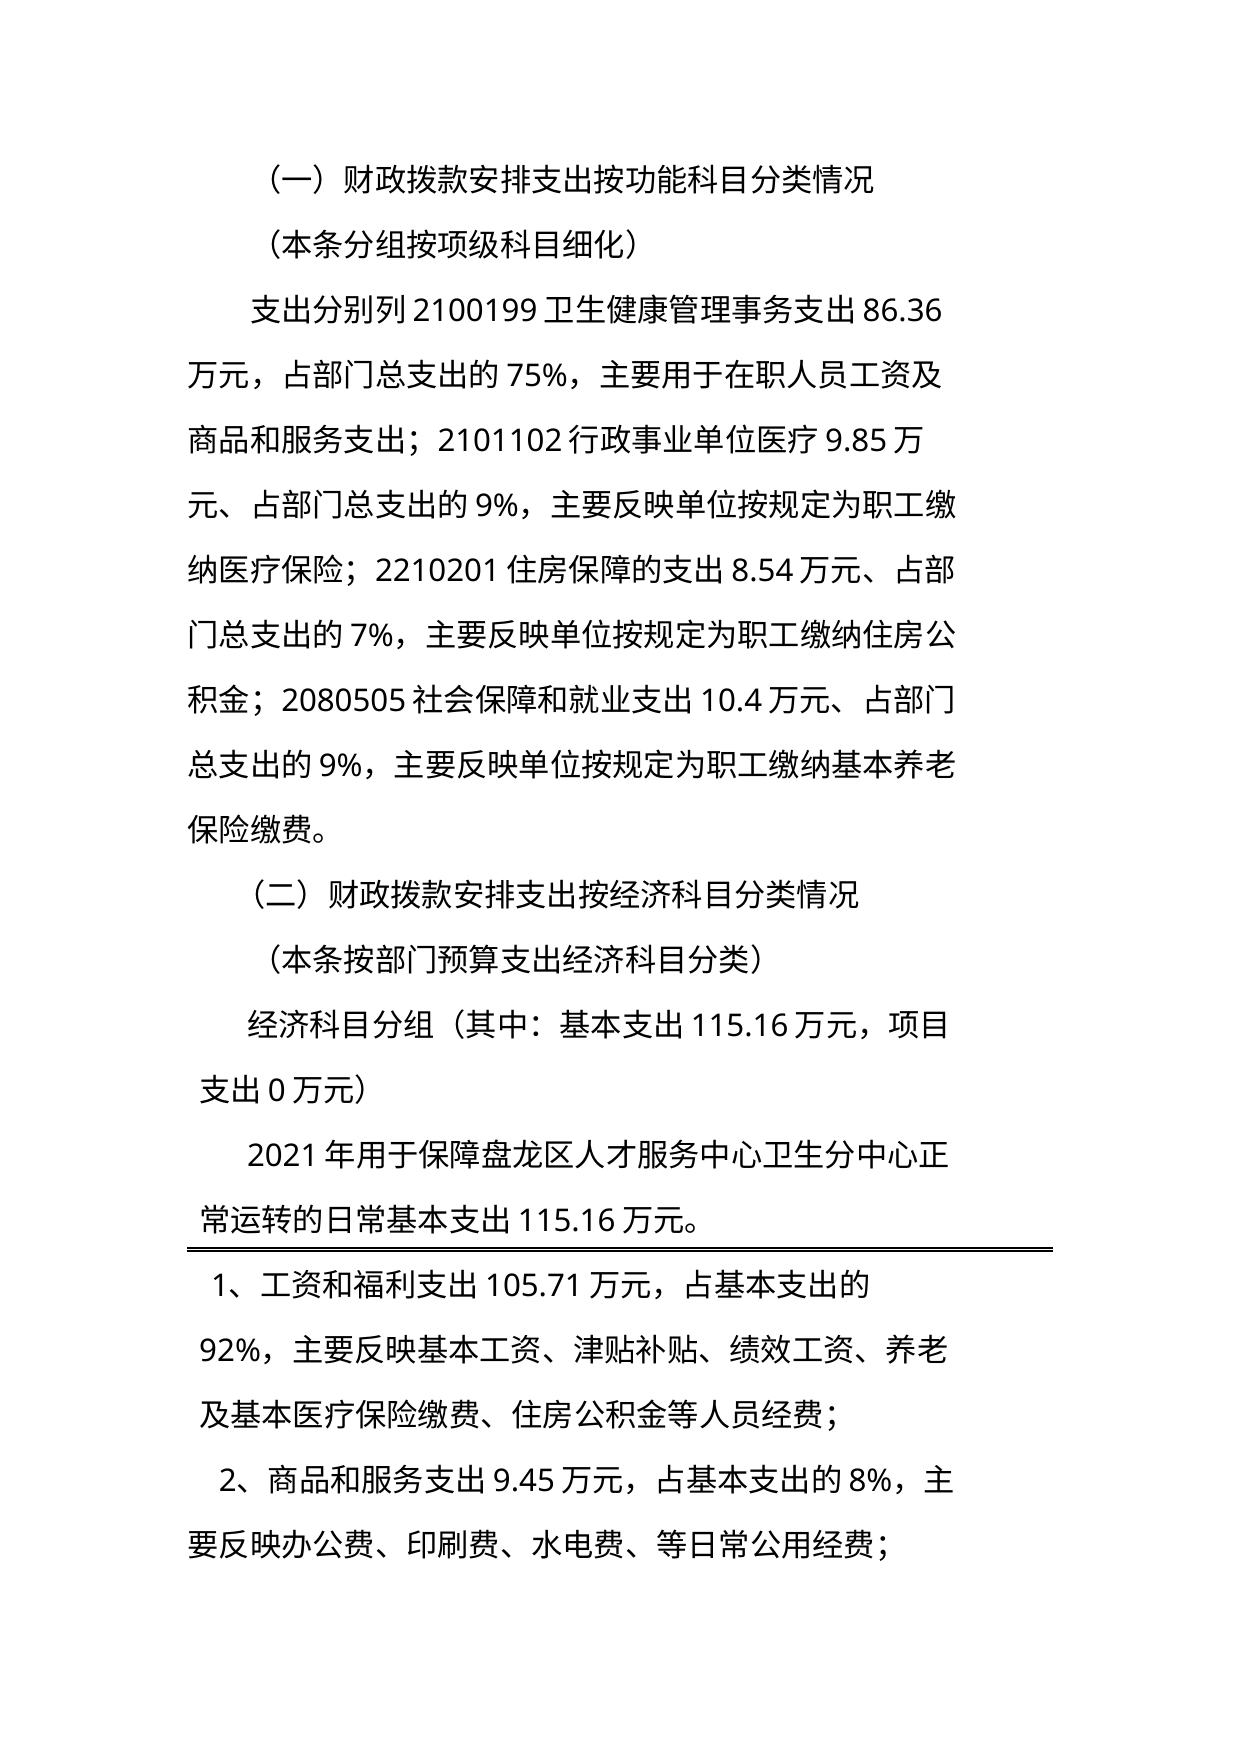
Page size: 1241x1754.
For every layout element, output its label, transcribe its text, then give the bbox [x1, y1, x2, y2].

text 支出分别列2100199卫生健康管理事务支出86.36万元，占部门总支出的75%，主要用于在职人员工资及商品和服务支出；2101102行政事业单位医疗9.85万元、占部门总支出的9%，主要反映单位按规定为职工缴纳医疗保险；2210201住房保障的支出8.54万元、占部门总支出的7%，主要反映单位按规定为职工缴纳住房公积金；2080505社会保障和就业支出10.4万元、占部门总支出的9%，主要反映单位按规定为职工缴纳基本养老保险缴费。 [187, 276, 959, 861]
text （本条按部门预算支出经济科目分类） [187, 926, 1053, 991]
text 2021年用于保障盘龙区人才服务中心卫生分中心正常运转的日常基本支出115.16万元。 [199, 1121, 959, 1247]
text 经济科目分组（其中：基本支出115.16万元，项目支出0万元） [199, 991, 959, 1121]
text （本条分组按项级科目细化） [187, 211, 1053, 276]
text 1、工资和福利支出105.71万元，占基本支出的92%，主要反映基本工资、津贴补贴、绩效工资、养老及基本医疗保险缴费、住房公积金等人员经费； [199, 1252, 959, 1446]
text 2、商品和服务支出9.45万元，占基本支出的8%，主要反映办公费、印刷费、水电费、等日常公用经费； [187, 1446, 959, 1576]
text （二）财政拨款安排支出按经济科目分类情况 [187, 861, 1053, 926]
text （一）财政拨款安排支出按功能科目分类情况 [187, 146, 1053, 211]
